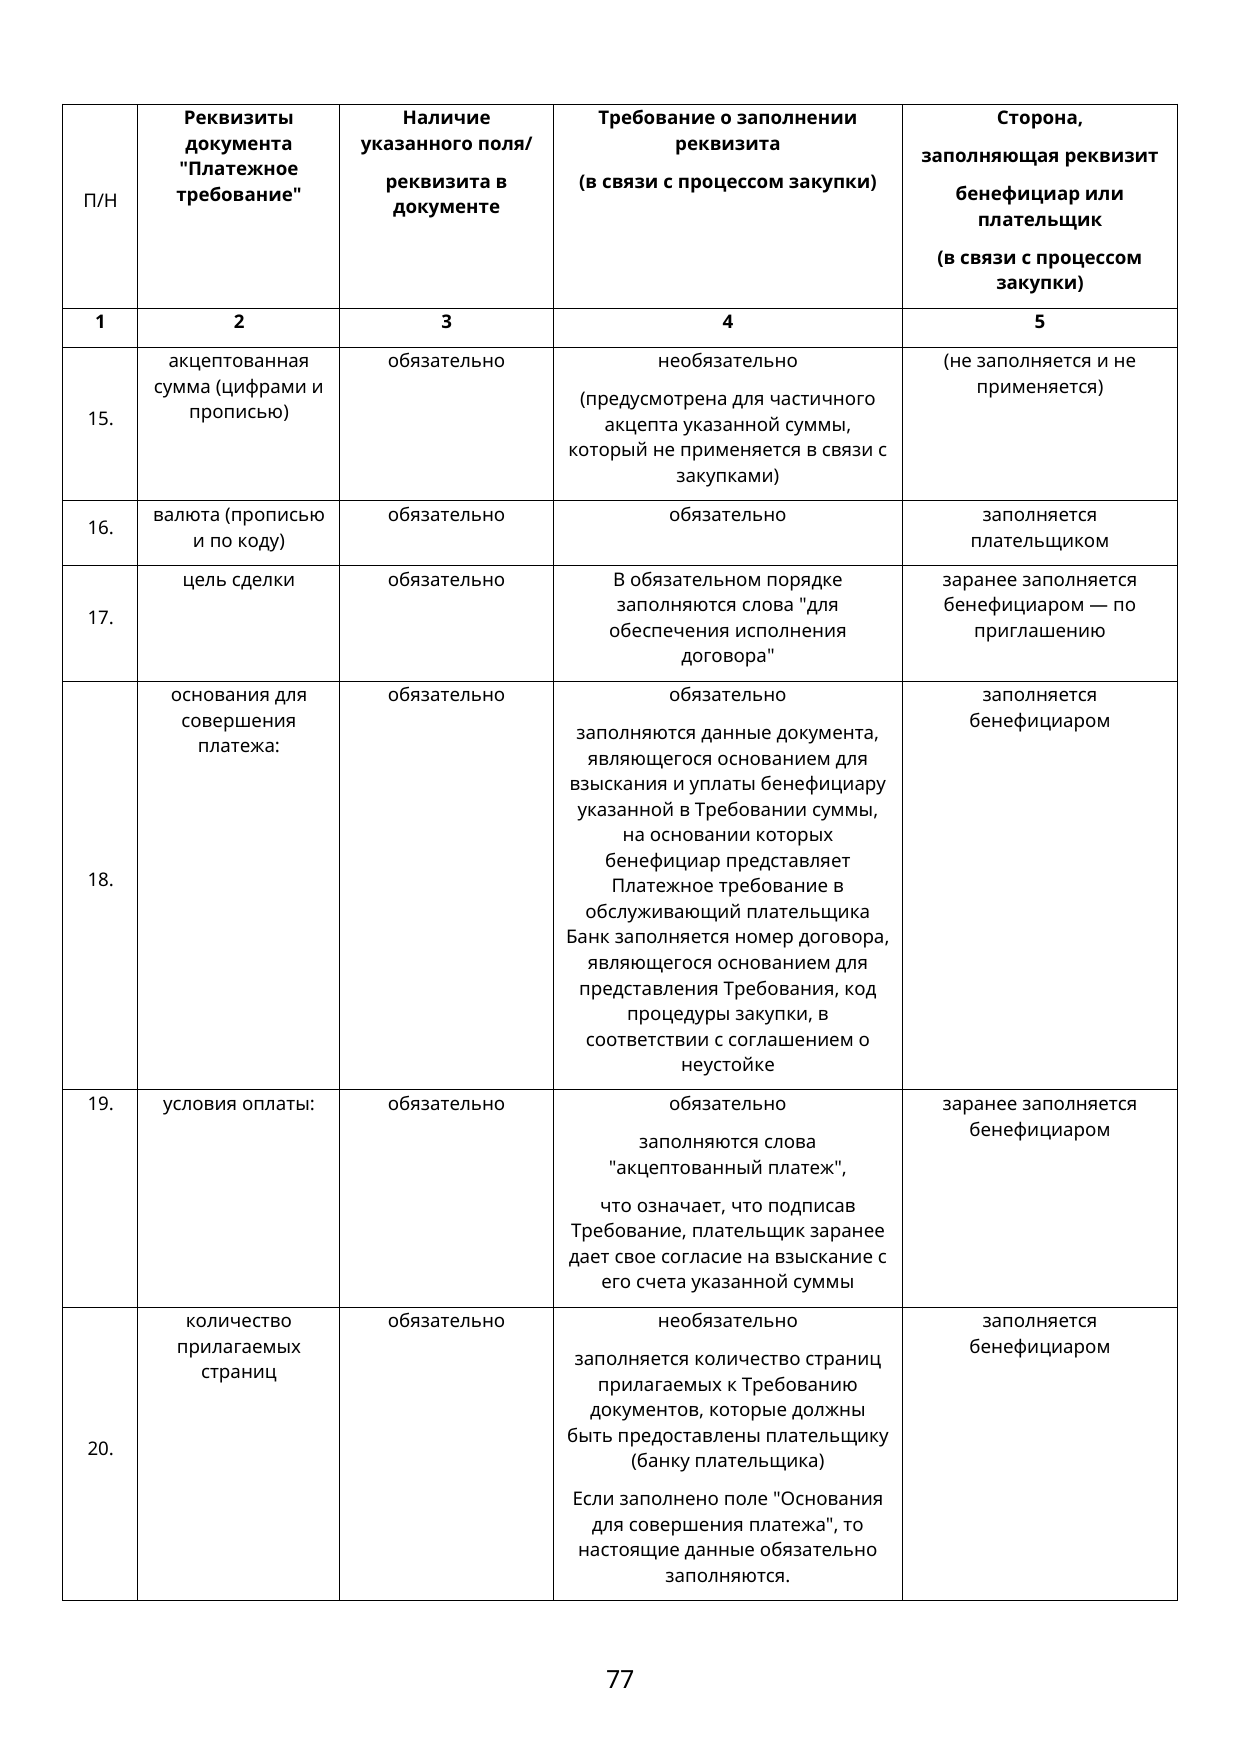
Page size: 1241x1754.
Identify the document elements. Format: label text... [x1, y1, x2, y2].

table_cell обязательно заполняются слова "акцептованный платеж", что означает, что подписав Требование, плательщик заранее дает свое согласие на взыскание с его счета указанной суммы [554, 1090, 902, 1307]
table_cell количество прилагаемых страниц [138, 1308, 339, 1600]
table_header Требование о заполнении реквизита (в связи с процессом закупки) [554, 105, 902, 308]
table_cell 4 [554, 309, 902, 347]
table_cell 17. [63, 566, 137, 681]
table_cell 3 [340, 309, 553, 347]
table_cell заполняется бенефициаром [903, 682, 1177, 1089]
table_cell заполняется бенефициаром [903, 1308, 1177, 1600]
table_cell заранее заполняется бенефициаром — по приглашению [903, 566, 1177, 681]
table_header Сторона, заполняющая реквизит бенефициар или плательщик (в связи с процессом закупки) [903, 105, 1177, 308]
table_cell обязательно [554, 501, 902, 565]
table_cell условия оплаты: [138, 1090, 339, 1307]
table_cell 16. [63, 501, 137, 565]
table_cell 2 [138, 309, 339, 347]
table_cell необязательно заполняется количество страниц прилагаемых к Требованию документов, которые должны быть предоставлены плательщику (банку плательщика) Если заполнено поле "Основания для совершения платежа", то настоящие данные обязательно заполняются. [554, 1308, 902, 1600]
table_cell 20. [63, 1308, 137, 1600]
table_cell 15. [63, 348, 137, 500]
table_cell заранее заполняется бенефициаром [903, 1090, 1177, 1307]
table_header Наличие указанного поля/ реквизита в документе [340, 105, 553, 308]
table_header П/Н [63, 105, 137, 308]
table_cell обязательно [340, 682, 553, 1089]
table_cell 5 [903, 309, 1177, 347]
table_cell 1 [63, 309, 137, 347]
table_cell необязательно (предусмотрена для частичного акцепта указанной суммы, который не применяется в связи с закупками) [554, 348, 902, 500]
table_cell валюта (прописью и по коду) [138, 501, 339, 565]
table_cell обязательно [340, 501, 553, 565]
table_cell обязательно [340, 1090, 553, 1307]
table_cell акцептованная сумма (цифрами и прописью) [138, 348, 339, 500]
table_cell обязательно заполняются данные документа, являющегося основанием для взыскания и уплаты бенефициару указанной в Требовании суммы, на основании которых бенефициар представляет Платежное требование в обслуживающий плательщика Банк заполняется номер договора, являющегося основанием для представления Требования, код процедуры закупки, в соответствии с соглашением о неустойке [554, 682, 902, 1089]
table_cell В обязательном порядке заполняются слова "для обеспечения исполнения договора" [554, 566, 902, 681]
table_cell обязательно [340, 1308, 553, 1600]
table_cell обязательно [340, 348, 553, 500]
table_cell 18. [63, 682, 137, 1089]
table_cell (не заполняется и не применяется) [903, 348, 1177, 500]
table_cell заполняется плательщиком [903, 501, 1177, 565]
table_cell основания для совершения платежа: [138, 682, 339, 1089]
table_cell 19. [63, 1090, 137, 1307]
table_cell цель сделки [138, 566, 339, 681]
table_cell обязательно [340, 566, 553, 681]
table_header Реквизиты документа "Платежное требование" [138, 105, 339, 308]
